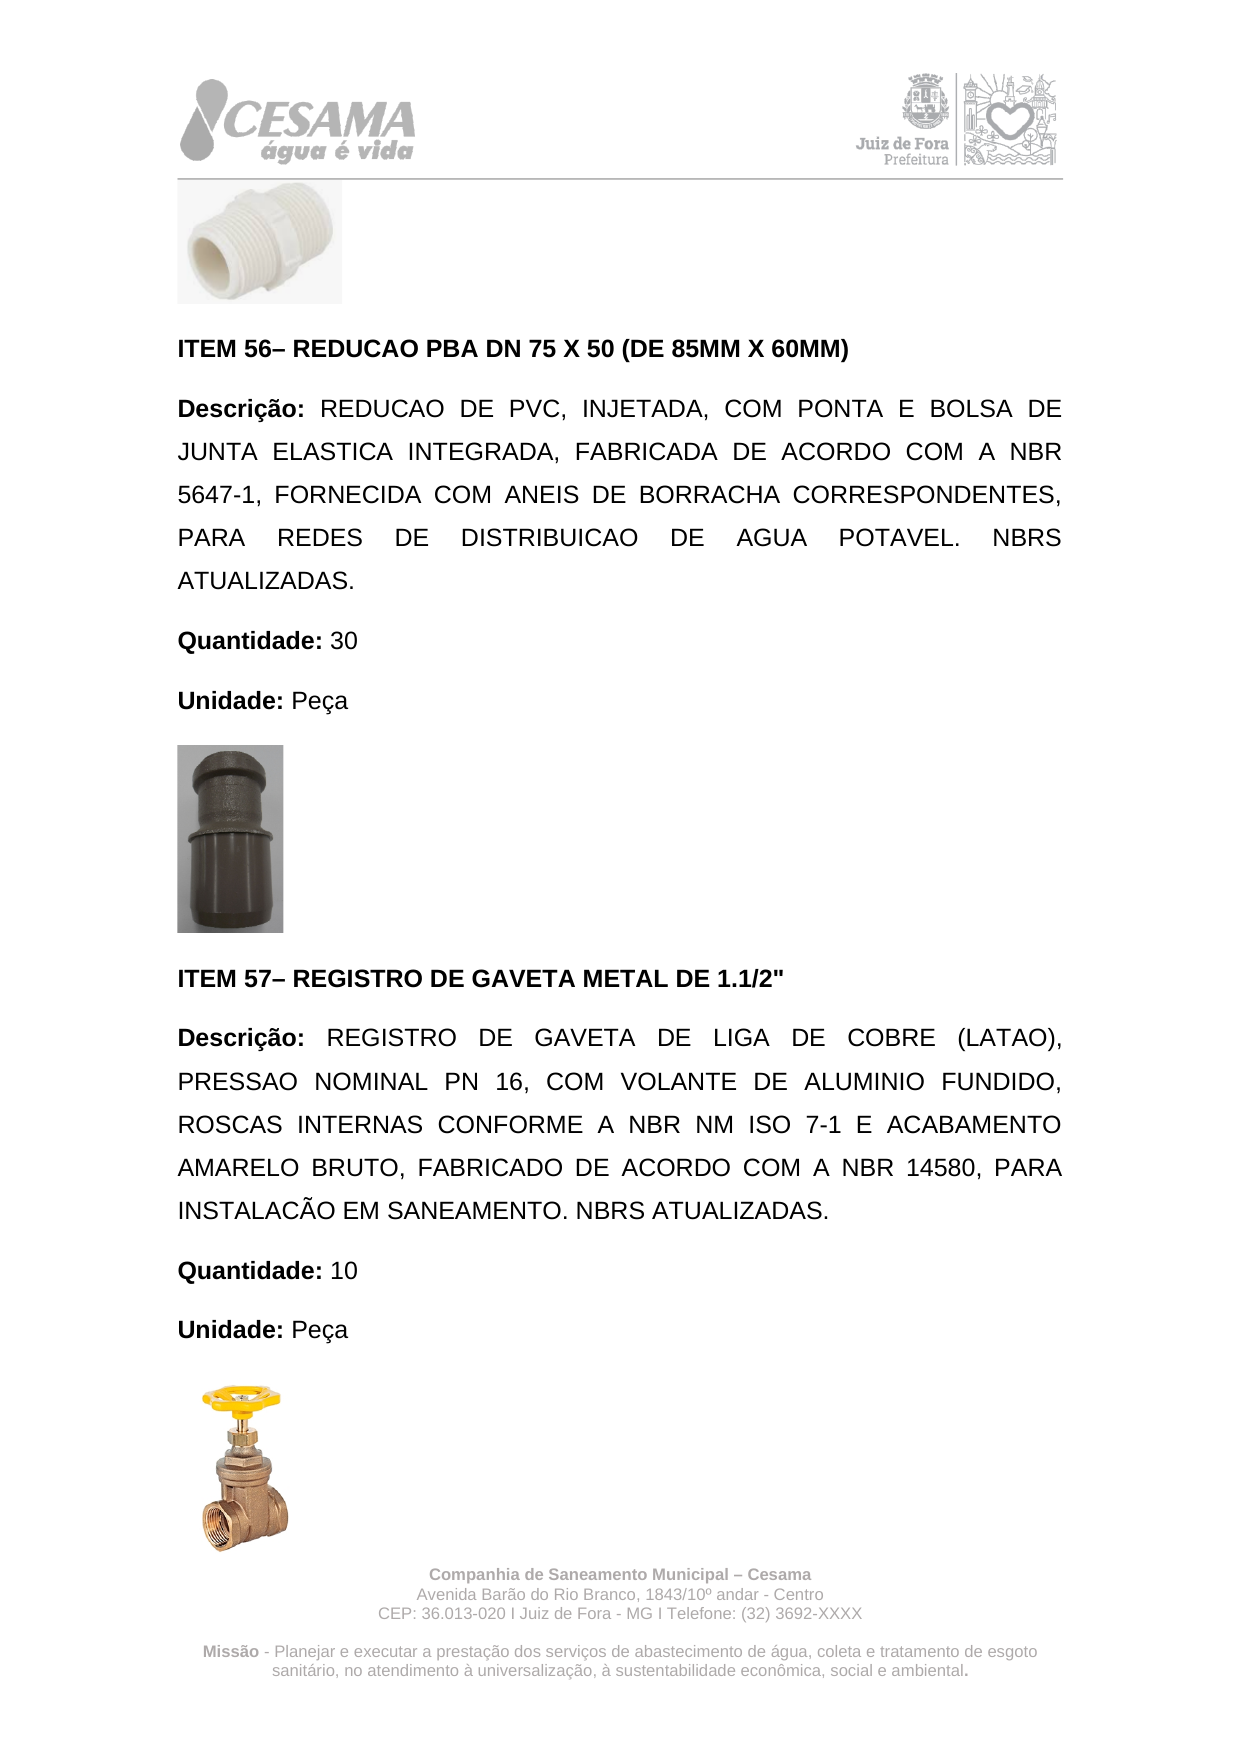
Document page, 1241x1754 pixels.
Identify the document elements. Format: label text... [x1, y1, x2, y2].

text Unidade: Peça [177, 1315, 1063, 1344]
picture [177, 73, 1064, 304]
text Unidade: Peça [177, 686, 1063, 715]
picture [177, 1375, 309, 1554]
text ITEM 57– REGISTRO DE GAVETA METAL DE 1.1/2" [177, 963, 1063, 992]
text Descrição: REDUCAO DE PVC, INJETADA, COM PONTA E BOLSA DE JUNTA ELASTICA INTEGRADA, FABRICADA DE ACORDO COM A NBR 5647-1, FORNECIDA COM ANEIS DE BORRACHA CORRESPONDENTES, PARA REDES DE DISTRIBUICAO DE AGUA POTAVEL. NBRS ATUALIZADAS. [177, 394, 1063, 595]
picture [177, 745, 284, 933]
text Quantidade: 30 [177, 626, 1063, 655]
text Quantidade: 10 [177, 1256, 1063, 1284]
text ITEM 56– REDUCAO PBA DN 75 X 50 (DE 85MM X 60MM) [177, 334, 1063, 363]
text Descrição: REGISTRO DE GAVETA DE LIGA DE COBRE (LATAO), PRESSAO NOMINAL PN 16, COM VOLANTE DE ALUMINIO FUNDIDO, ROSCAS INTERNAS CONFORME A NBR NM ISO 7-1 E ACABAMENTO AMARELO BRUTO, FABRICADO DE ACORDO COM A NBR 14580, PARA INSTALACÃO EM SANEAMENTO. NBRS ATUALIZADAS. [177, 1023, 1063, 1224]
